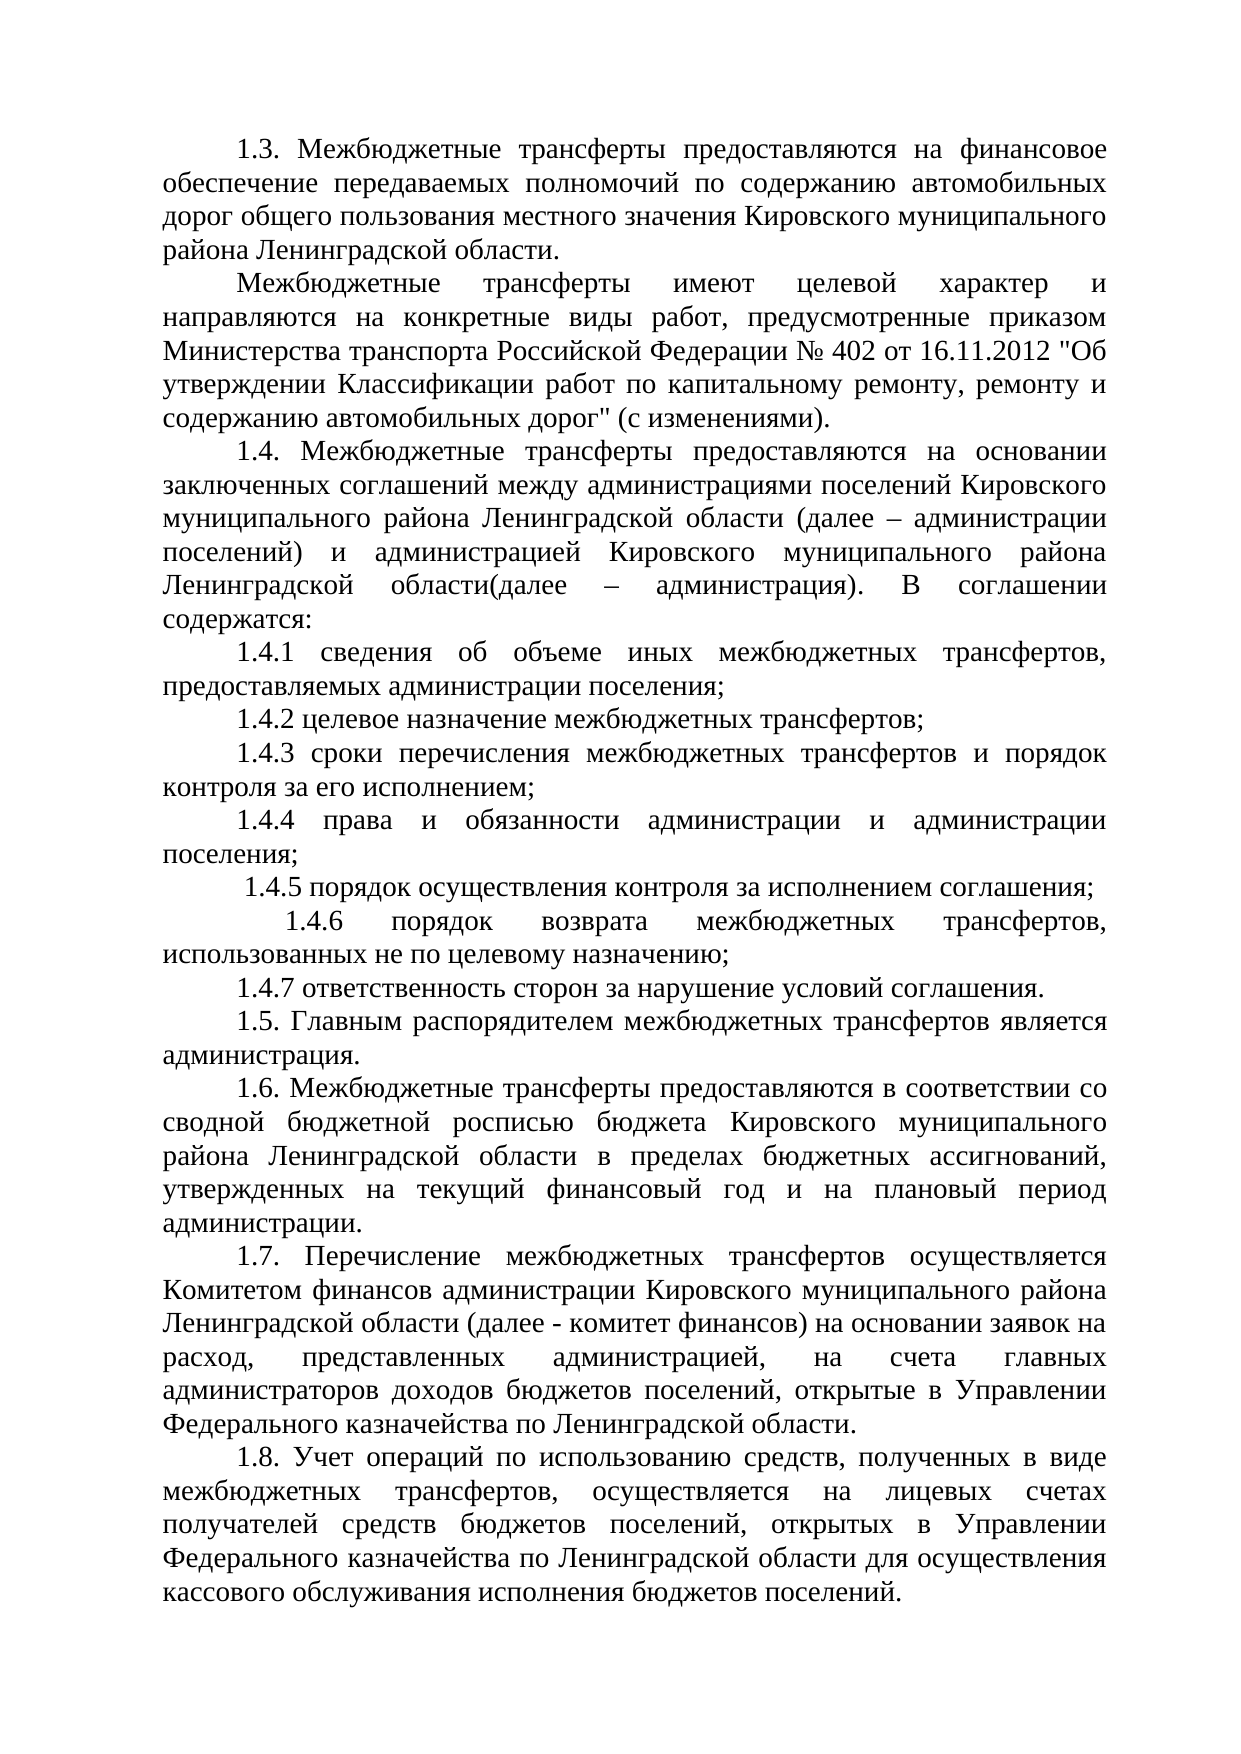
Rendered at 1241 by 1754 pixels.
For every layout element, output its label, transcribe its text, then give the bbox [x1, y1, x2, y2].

text Межбюджетные трансферты имеют целевой характер и направляются на конкретные виды работ, предусмотренные приказом Министерства транспорта Российской Федерации № 402 от 16.11.2012 "Об утверждении Классификации работ по капитальному ремонту, ремонту и содержанию автомобильных дорог" (с изменениями). [162, 266, 1107, 433]
text 1.4.4 права и обязанности администрации и администрации поселения; [162, 802, 1107, 869]
text 1.6. Межбюджетные трансферты предоставляются в соответствии со сводной бюджетной росписью бюджета Кировского муниципального района Ленинградской области в пределах бюджетных ассигнований, утвержденных на текущий финансовый год и на плановый период администрации. [162, 1071, 1107, 1238]
text 1.4.1 сведения об объеме иных межбюджетных трансфертов, предоставляемых администрации поселения; [162, 634, 1107, 702]
text 1.4.3 сроки перечисления межбюджетных трансфертов и порядок контроля за его исполнением; [162, 735, 1107, 802]
text 1.4.7 ответственность сторон за нарушение условий соглашения. [162, 970, 1107, 1003]
text 1.5. Главным распорядителем межбюджетных трансфертов является администрация. [162, 1003, 1107, 1071]
text 1.4.2 целевое назначение межбюджетных трансфертов; [162, 702, 1107, 735]
text 1.4. Межбюджетные трансферты предоставляются на основании заключенных соглашений между администрациями поселений Кировского муниципального района Ленинградской области (далее – администрации поселений) и администрацией Кировского муниципального района Ленинградской области(далее – администрация). В соглашении содержатся: [162, 433, 1107, 634]
text 1.4.5 порядок осуществления контроля за исполнением соглашения; [162, 869, 1107, 903]
text 1.8. Учет операций по использованию средств, полученных в виде межбюджетных трансфертов, осуществляется на лицевых счетах получателей средств бюджетов поселений, открытых в Управлении Федерального казначейства по Ленинградской области для осуществления кассового обслуживания исполнения бюджетов поселений. [162, 1439, 1107, 1607]
text 1.7. Перечисление межбюджетных трансфертов осуществляется Комитетом финансов администрации Кировского муниципального района Ленинградской области (далее - комитет финансов) на основании заявок на расход, представленных администрацией, на счета главных администраторов доходов бюджетов поселений, открытые в Управлении Федерального казначейства по Ленинградской области. [162, 1238, 1107, 1439]
text 1.4.6 порядок возврата межбюджетных трансфертов, использованных не по целевому назначению; [162, 903, 1107, 970]
text 1.3. Межбюджетные трансферты предоставляются на финансовое обеспечение передаваемых полномочий по содержанию автомобильных дорог общего пользования местного значения Кировского муниципального района Ленинградской области. [162, 131, 1107, 266]
